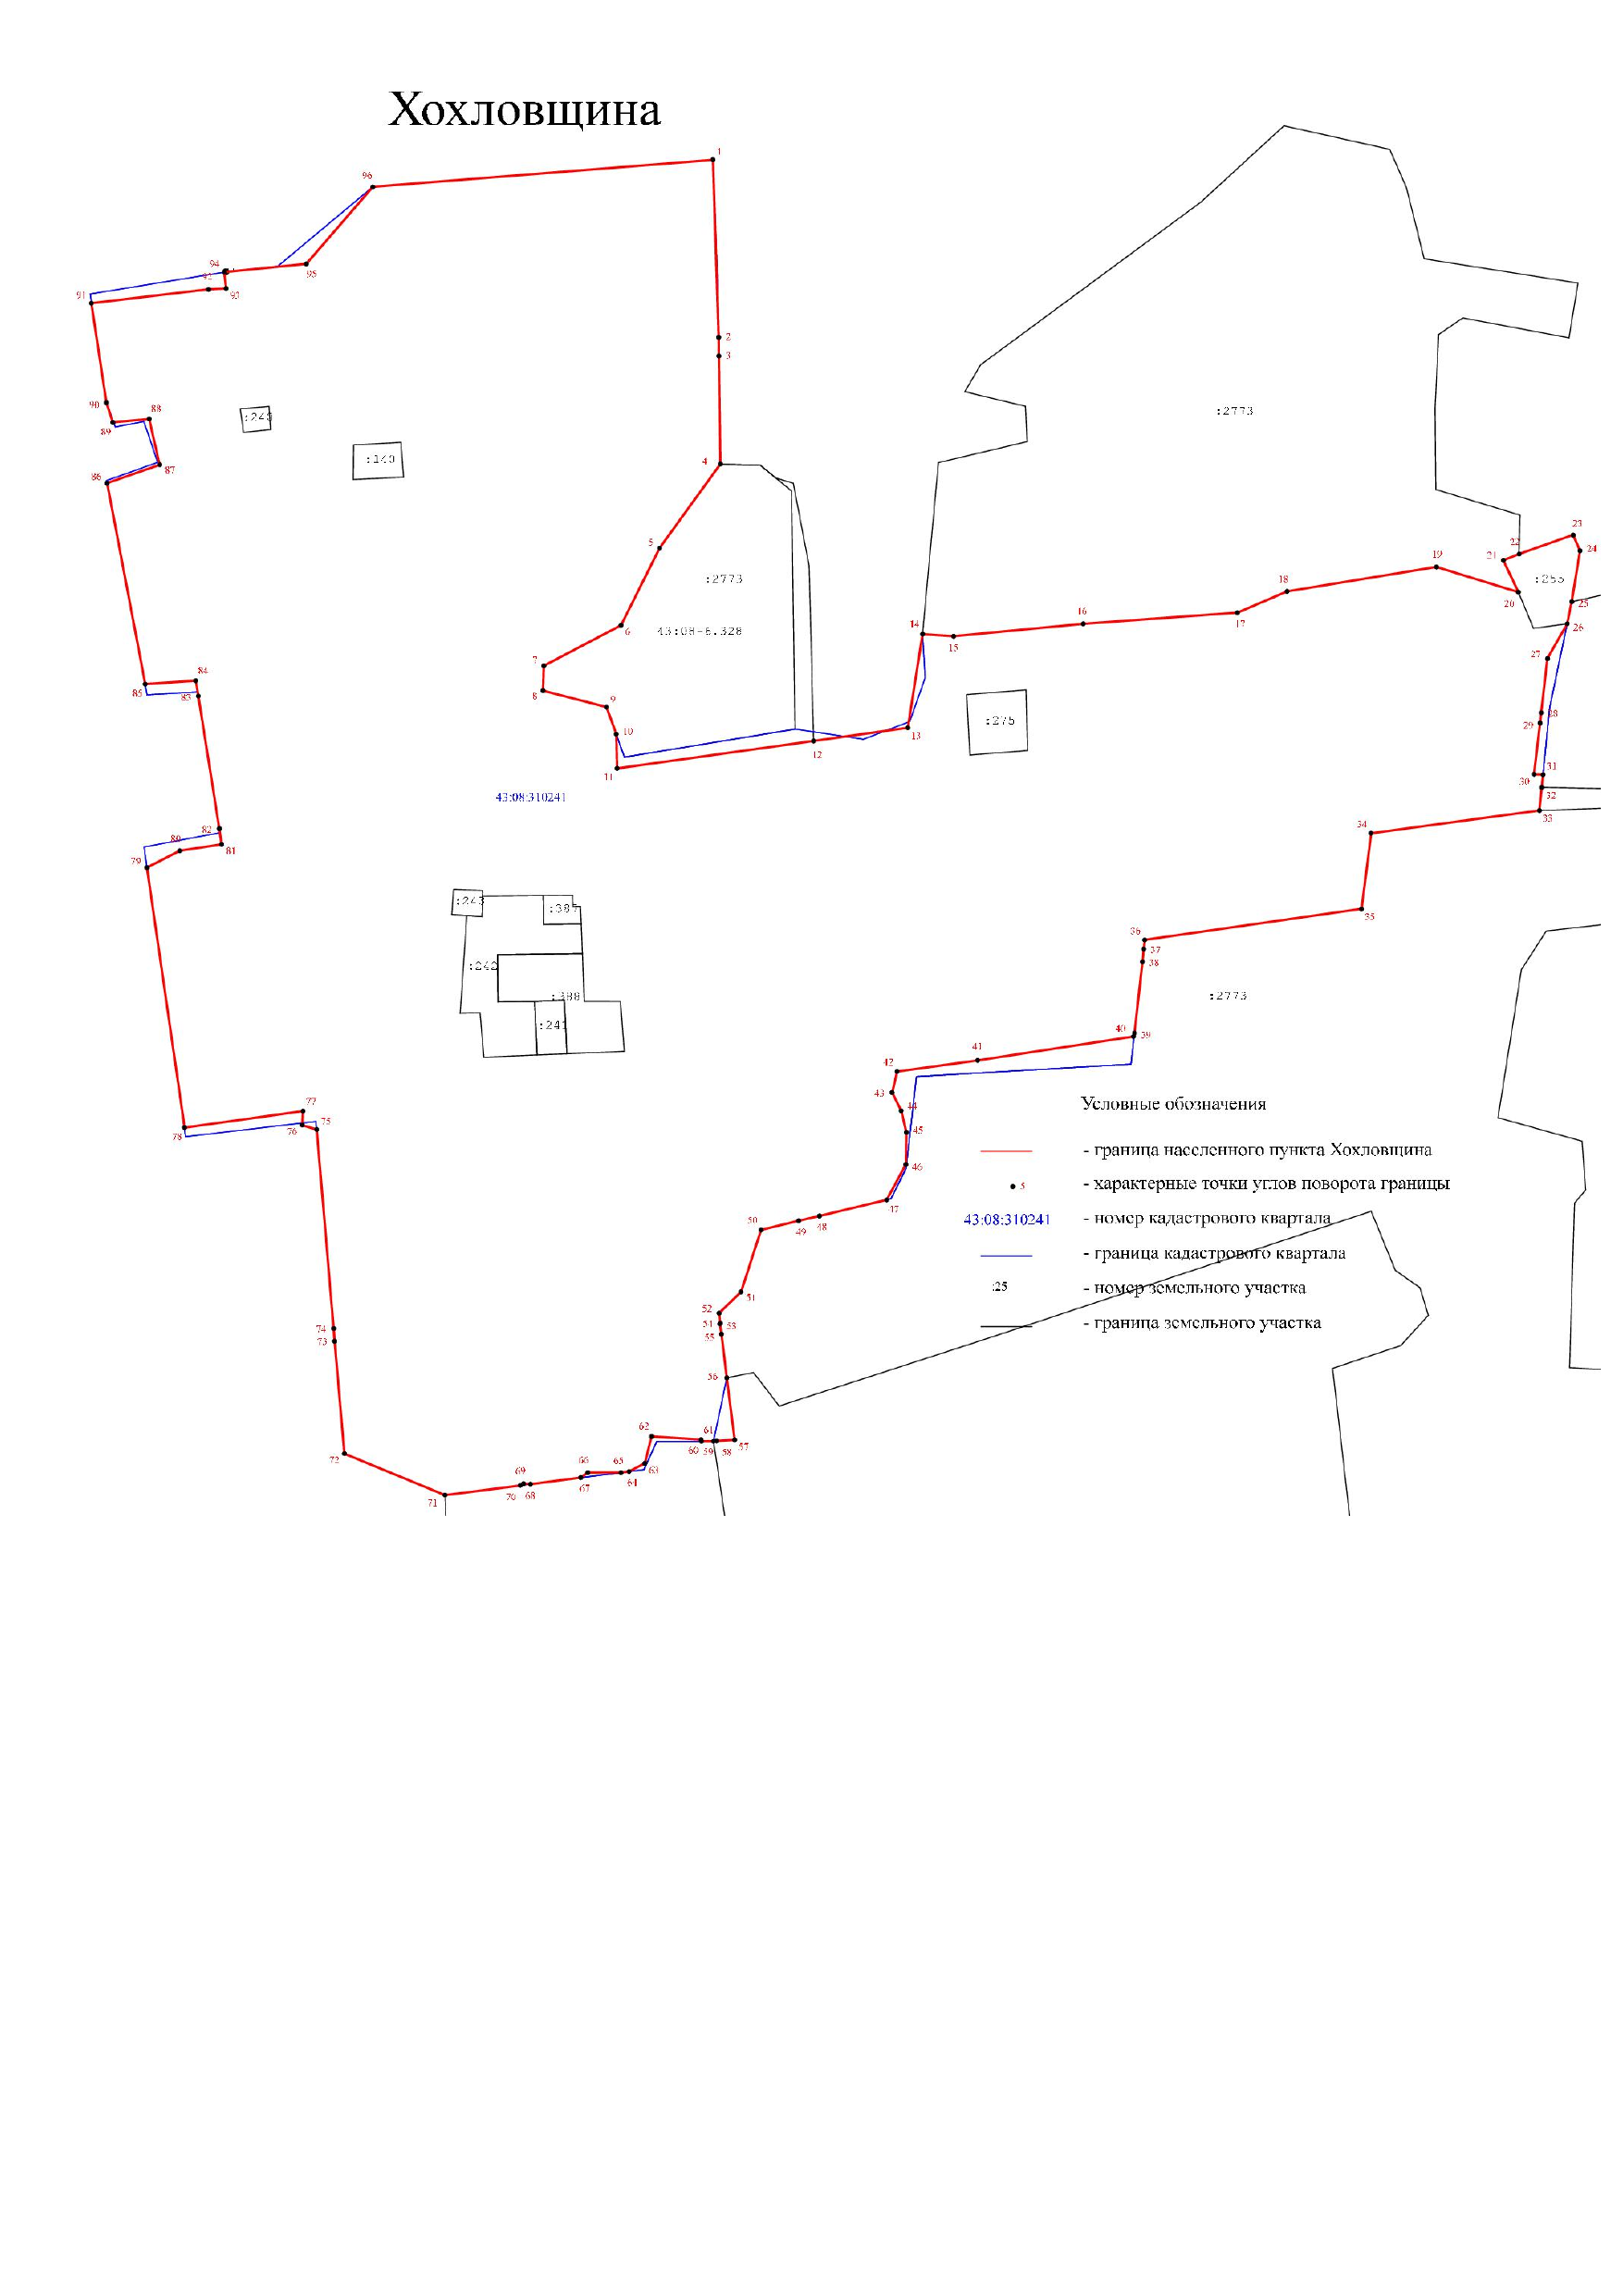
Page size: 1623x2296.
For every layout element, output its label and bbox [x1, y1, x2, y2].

picture [69, 69, 1601, 1516]
